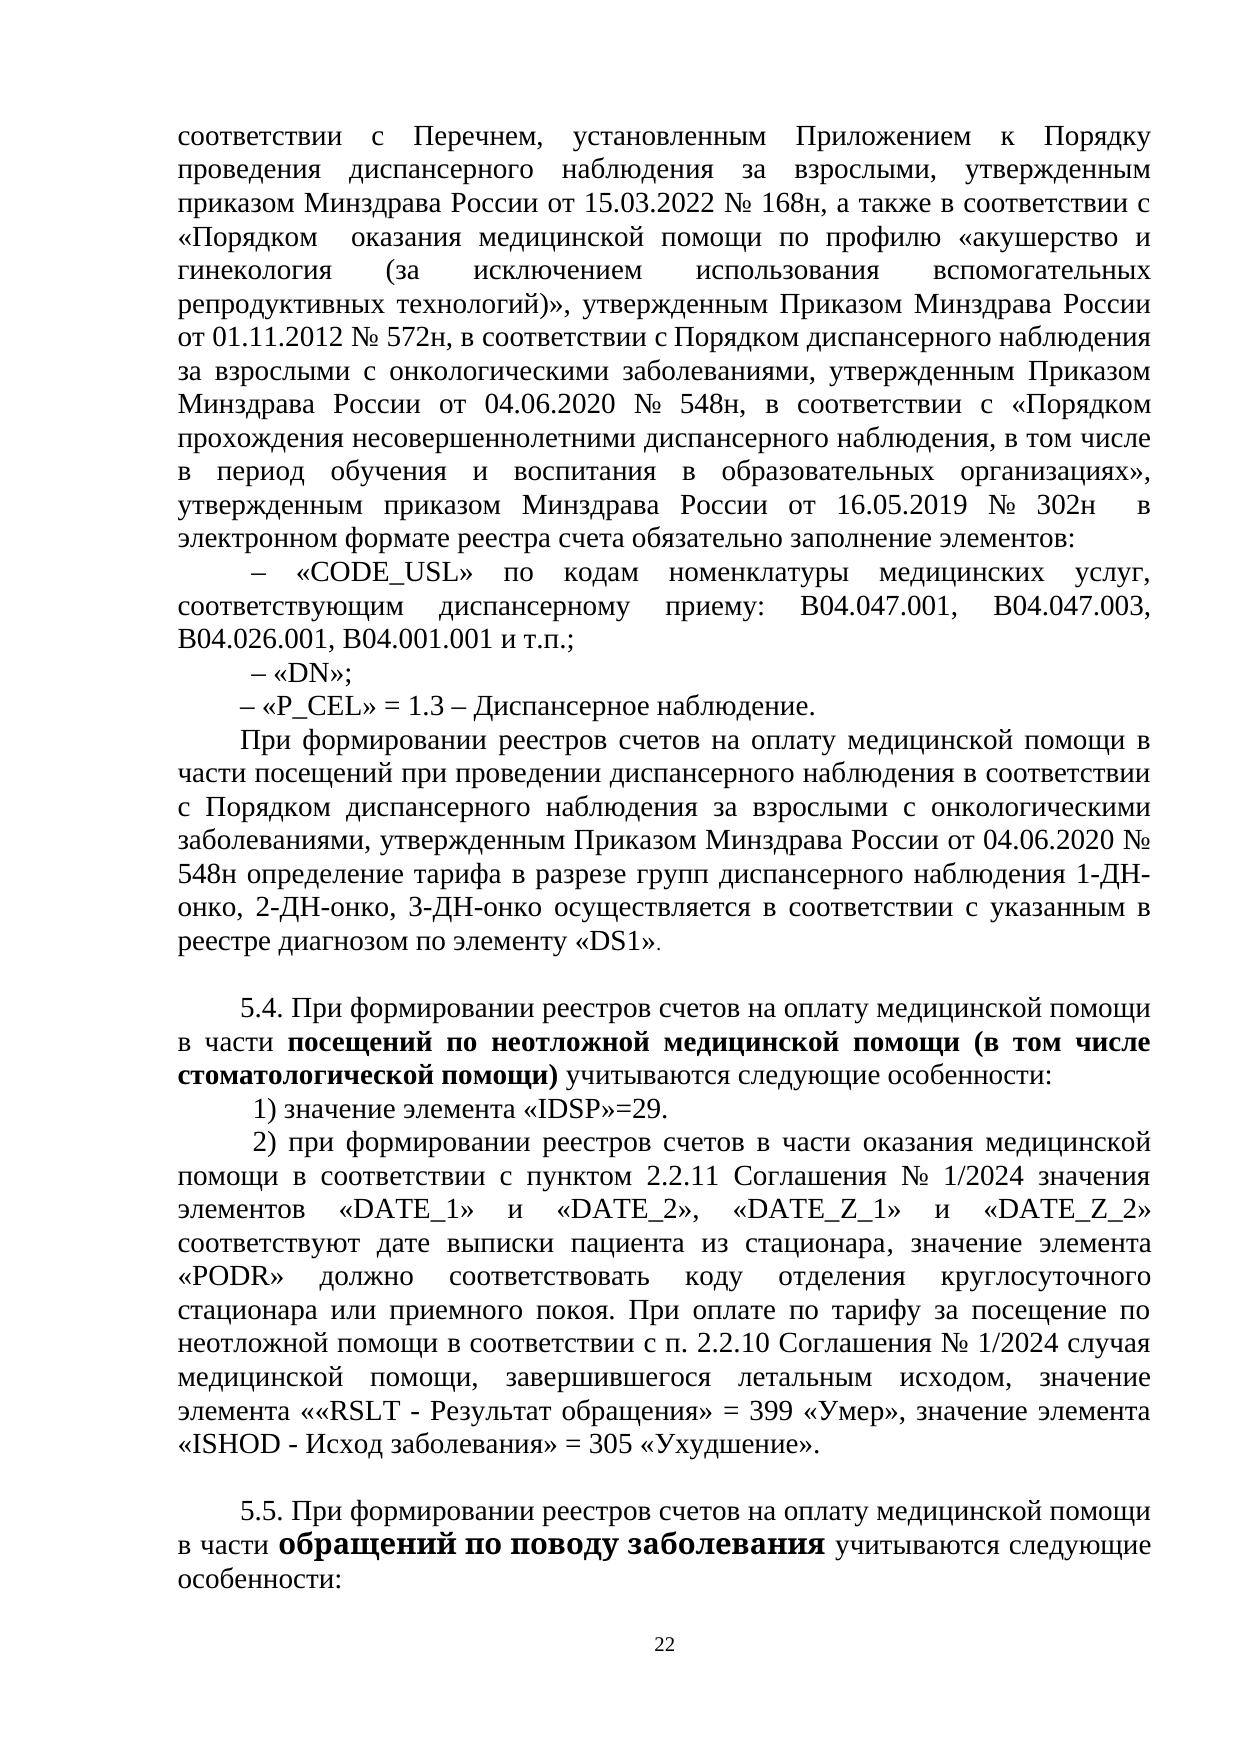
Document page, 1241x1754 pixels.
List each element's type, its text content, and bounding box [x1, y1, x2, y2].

text – «CODE_USL» по кодам номенклатуры медицинских услуг, соответствующим диспансерному приему: В04.047.001, В04.047.003, В04.026.001, B04.001.001 и т.п.; [177, 554, 1152, 655]
text При формировании реестров счетов на оплату медицинской помощи в части посещений при проведении диспансерного наблюдения в соответствии с Порядком диспансерного наблюдения за взрослыми с онкологическими заболеваниями, утвержденным Приказом Минздрава России от 04.06.2020 № 548н определение тарифа в разрезе групп диспансерного наблюдения 1-ДН-онко, 2-ДН-онко, 3-ДН-онко осуществляется в соответствии с указанным в реестре диагнозом по элементу «DS1». [177, 722, 1152, 957]
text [177, 118, 1152, 554]
text – «P_CEL» = 1.3 – Диспансерное наблюдение. [177, 688, 1152, 722]
text 2) при формировании реестров счетов в части оказания медицинской помощи в соответствии с пунктом 2.2.11 Соглашения № 1/2024 значения элементов «DATE_1» и «DATE_2», «DATE_Z_1» и «DATE_Z_2» соответствуют дате выписки пациента из стационара, значение элемента «PODR» должно соответствовать коду отделения круглосуточного стационара или приемного покоя. При оплате по тарифу за посещение по неотложной помощи в соответствии с п. 2.2.10 Соглашения № 1/2024 случая медицинской помощи, завершившегося летальным исходом, значение элемента ««RSLT - Результат обращения» = 399 «Умер», значение элемента «ISHOD - Исход заболевания» = 305 «Ухудшение». [177, 1124, 1152, 1460]
text 5.4. При формировании реестров счетов на оплату медицинской помощи в части посещений по неотложной медицинской помощи (в том числе стоматологической помощи) учитываются следующие особенности: [177, 990, 1152, 1091]
text 1) значение элемента «IDSP»=29. [177, 1091, 1152, 1124]
text 5.5. При формировании реестров счетов на оплату медицинской помощи в части обращений по поводу заболевания учитываются следующие особенности: [177, 1493, 1152, 1595]
text – «DN»; [177, 655, 1152, 688]
